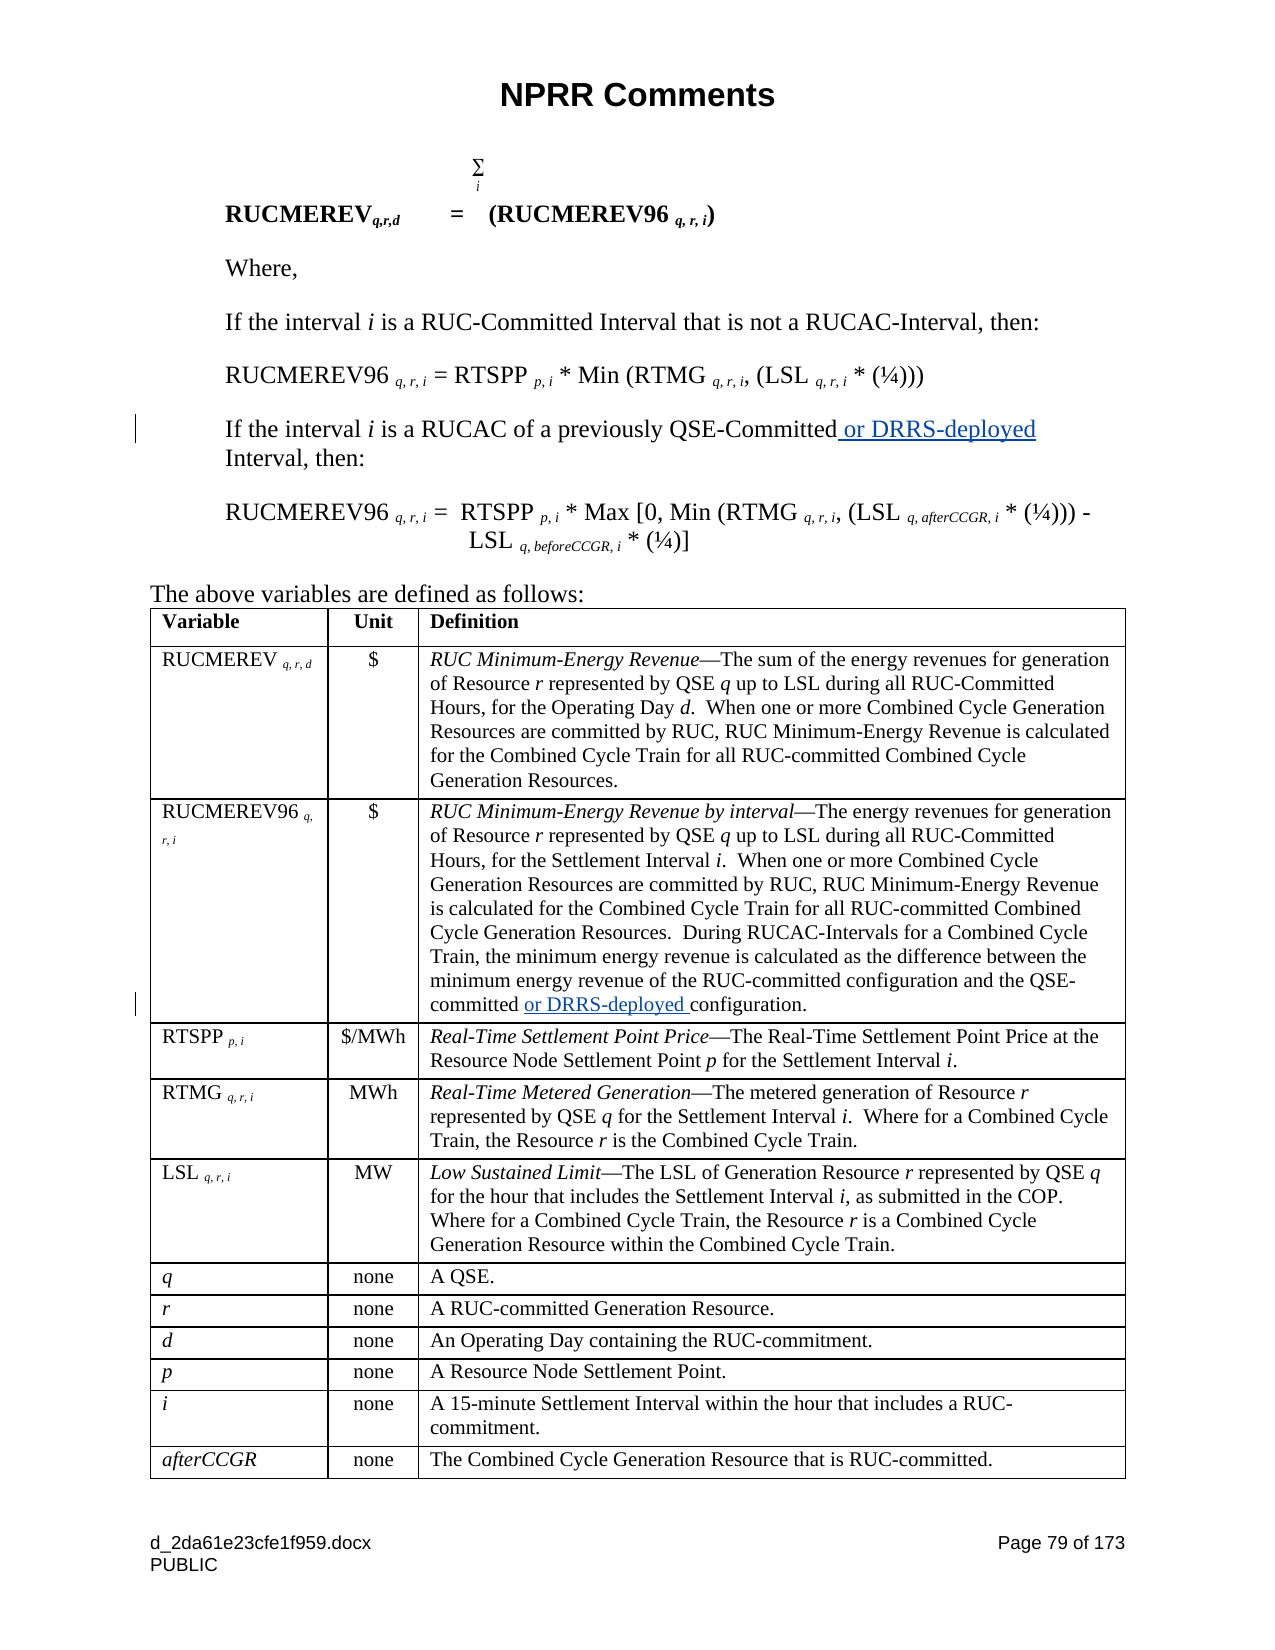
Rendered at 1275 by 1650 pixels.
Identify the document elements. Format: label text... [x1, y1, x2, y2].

table_cell none [329, 1391, 418, 1446]
table_cell An Operating Day containing the RUC-commitment. [419, 1328, 1125, 1358]
table_cell $ [329, 800, 418, 1022]
table_cell A Resource Node Settlement Point. [419, 1360, 1125, 1390]
table_cell Low Sustained Limit—The LSL of Generation Resource r represented by QSE q for the hour that includes the Settlement Interval i, as submitted in the COP. Where for a Combined Cycle Train, the Resource r is a Combined Cycle Generation Resource within the Combined Cycle Train. [419, 1160, 1125, 1262]
table_cell afterCCGR [151, 1447, 327, 1477]
table_cell RUCMEREV q, r, d [151, 647, 327, 798]
table_cell RUCMEREV96 q, r, i [151, 800, 327, 1022]
table_cell A QSE. [419, 1264, 1125, 1294]
table_cell RTMG q, r, i [151, 1080, 327, 1158]
table_cell none [329, 1264, 418, 1294]
table_cell $ [329, 647, 418, 798]
table_cell Real-Time Settlement Point Price—The Real-Time Settlement Point Price at the Resource Node Settlement Point p for the Settlement Interval i. [419, 1024, 1125, 1078]
table_cell q [151, 1264, 327, 1294]
table_cell MW [329, 1160, 418, 1262]
table_cell RTSPP p, i [151, 1024, 327, 1078]
table_cell none [329, 1360, 418, 1390]
table_header Variable [151, 609, 327, 646]
text If the interval i is a RUC-Committed Interval that is not a RUCAC-Interval, then: [225, 307, 1125, 336]
text Where, [225, 253, 1125, 282]
table_header Definition [419, 609, 1125, 646]
table_cell $/MWh [329, 1024, 418, 1078]
table_cell The Combined Cycle Generation Resource that is RUC-committed. [419, 1447, 1125, 1477]
table_cell Real-Time Metered Generation—The metered generation of Resource r represented by QSE q for the Settlement Interval i. Where for a Combined Cycle Train, the Resource r is the Combined Cycle Train. [419, 1080, 1125, 1158]
table_cell LSL q, r, i [151, 1160, 327, 1262]
table_cell none [329, 1328, 418, 1358]
table_cell p [151, 1360, 327, 1390]
table_cell none [329, 1296, 418, 1326]
text RUCMEREVq,r,d = (RUCMEREV96 q, r, i) [225, 150, 1125, 228]
table_cell i [151, 1391, 327, 1446]
table_cell MWh [329, 1080, 418, 1158]
text RUCMEREV96 q, r, i = RTSPP p, i * Min (RTMG q, r, i, (LSL q, r, i * (¼))) [225, 361, 1125, 389]
text RUCMEREV96 q, r, i = RTSPP p, i * Max [0, Min (RTMG q, r, i, (LSL q, afterCCGR, i * (¼))) - LSL q, beforeCCGR, i * (¼)] [225, 497, 1125, 554]
table_cell RUC Minimum-Energy Revenue—The sum of the energy revenues for generation of Resource r represented by QSE q up to LSL during all RUC-Committed Hours, for the Operating Day d. When one or more Combined Cycle Generation Resources are committed by RUC, RUC Minimum-Energy Revenue is calculated for the Combined Cycle Train for all RUC-committed Combined Cycle Generation Resources. [419, 647, 1125, 798]
table_cell none [329, 1447, 418, 1477]
table_header Unit [329, 609, 418, 646]
table_cell r [151, 1296, 327, 1326]
table_cell A RUC-committed Generation Resource. [419, 1296, 1125, 1326]
text If the interval i is a RUCAC of a previously QSE-Committed Interval, then: [225, 414, 1125, 472]
table_cell A 15-minute Settlement Interval within the hour that includes a RUC-commitment. [419, 1391, 1125, 1446]
text The above variables are defined as follows: [150, 579, 1125, 608]
table_cell RUC Minimum-Energy Revenue by interval—The energy revenues for generation of Resource r represented by QSE q up to LSL during all RUC-Committed Hours, for the Settlement Interval i. When one or more Combined Cycle Generation Resources are committed by RUC, RUC Minimum-Energy Revenue is calculated for the Combined Cycle Train for all RUC-committed Combined Cycle Generation Resources. During RUCAC-Intervals for a Combined Cycle Train, the minimum energy revenue is calculated as the difference between the minimum energy revenue of the RUC-committed configuration and the QSE-committed configuration. [419, 800, 1125, 1022]
table_cell d [151, 1328, 327, 1358]
